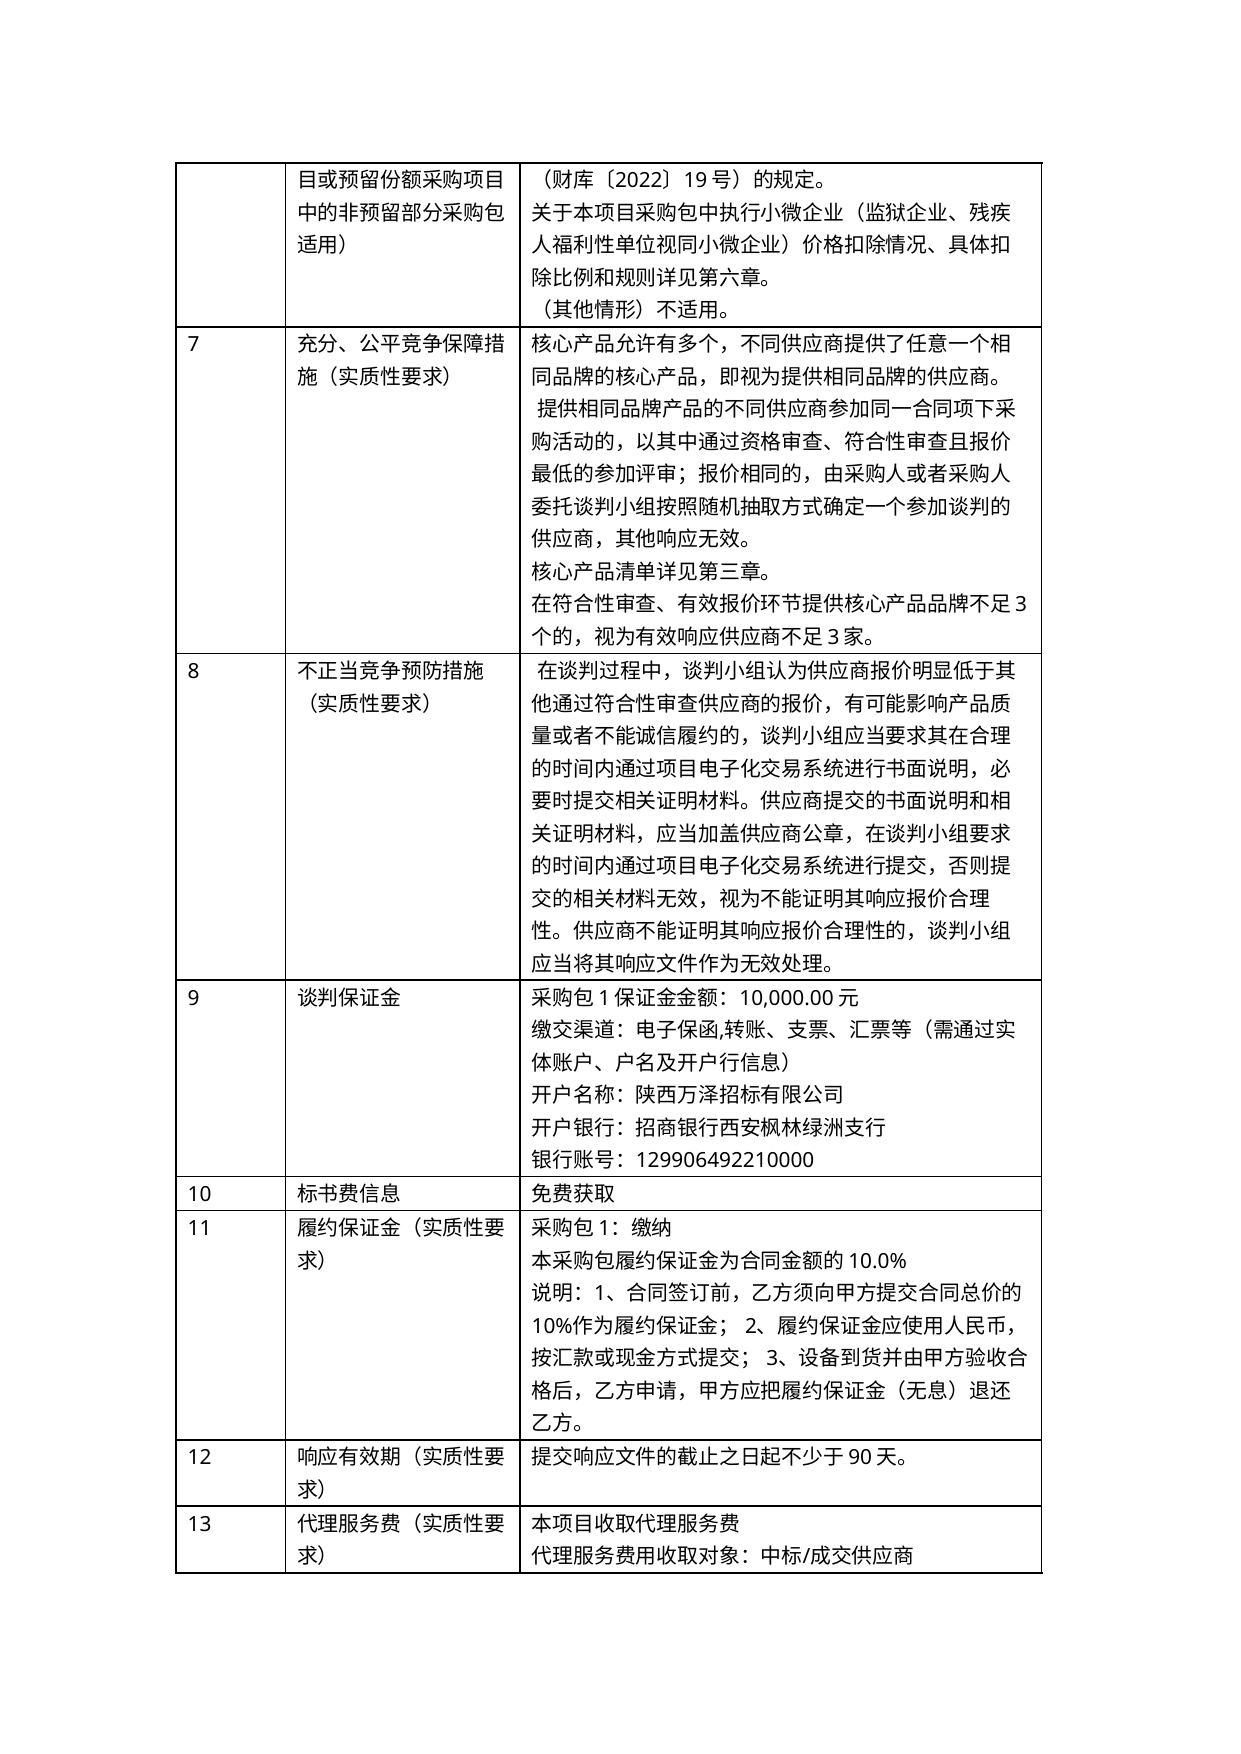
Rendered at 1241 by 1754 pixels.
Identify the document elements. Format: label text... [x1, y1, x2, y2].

table_cell 采购包1：缴纳 本采购包履约保证金为合同金额的10.0% 说明：1、合同签订前，乙方须向甲方提交合同总价的10%作为履约保证金； 2、履约保证金应使用人民币，按汇款或现金方式提交； 3、设备到货并由甲方验收合格后，乙方申请，甲方应把履约保证金（无息）退还乙方。 [521, 1211, 1041, 1439]
table_cell 采购包1保证金金额：10,000.00元 缴交渠道：电子保函,转账、支票、汇票等（需通过实体账户、户名及开户行信息） 开户名称：陕西万泽招标有限公司 开户银行：招商银行西安枫林绿洲支行 银行账号：129906492210000 [521, 981, 1041, 1176]
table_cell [521, 164, 1041, 326]
table_cell 10 [177, 1177, 285, 1210]
table_cell 13 [177, 1507, 285, 1572]
table_cell 提交响应文件的截止之日起不少于90天。 [521, 1441, 1041, 1505]
table_cell 响应有效期（实质性要求） [286, 1441, 519, 1505]
table_cell 履约保证金（实质性要求） [286, 1211, 519, 1439]
table_cell 谈判保证金 [286, 981, 519, 1176]
table_cell 在谈判过程中，谈判小组认为供应商报价明显低于其他通过符合性审查供应商的报价，有可能影响产品质量或者不能诚信履约的，谈判小组应当要求其在合理的时间内通过项目电子化交易系统进行书面说明，必要时提交相关证明材料。供应商提交的书面说明和相关证明材料，应当加盖供应商公章，在谈判小组要求的时间内通过项目电子化交易系统进行提交，否则提交的相关材料无效，视为不能证明其响应报价合理性。供应商不能证明其响应报价合理性的，谈判小组应当将其响应文件作为无效处理。 [521, 654, 1041, 979]
table_cell 不正当竞争预防措施（实质性要求） [286, 654, 519, 979]
table_cell 9 [177, 981, 285, 1176]
table_cell 11 [177, 1211, 285, 1439]
table_cell 6 [177, 164, 285, 326]
table_cell 代理服务费（实质性要求） [286, 1507, 519, 1572]
table_cell 7 [177, 328, 285, 653]
table_cell 标书费信息 [286, 1177, 519, 1210]
table_cell 充分、公平竞争保障措施（实质性要求） [286, 328, 519, 653]
table_cell 12 [177, 1441, 285, 1505]
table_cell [521, 1507, 1041, 1572]
table_cell 免费获取 [521, 1177, 1041, 1210]
table_cell 8 [177, 654, 285, 979]
table_cell 核心产品允许有多个，不同供应商提供了任意一个相同品牌的核心产品，即视为提供相同品牌的供应商。 提供相同品牌产品的不同供应商参加同一合同项下采购活动的，以其中通过资格审查、符合性审查且报价最低的参加评审；报价相同的，由采购人或者采购人委托谈判小组按照随机抽取方式确定一个参加谈判的供应商，其他响应无效。 核心产品清单详见第三章。 在符合性审查、有效报价环节提供核心产品品牌不足3个的，视为有效响应供应商不足3家。 [521, 328, 1041, 653]
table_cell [286, 164, 519, 326]
